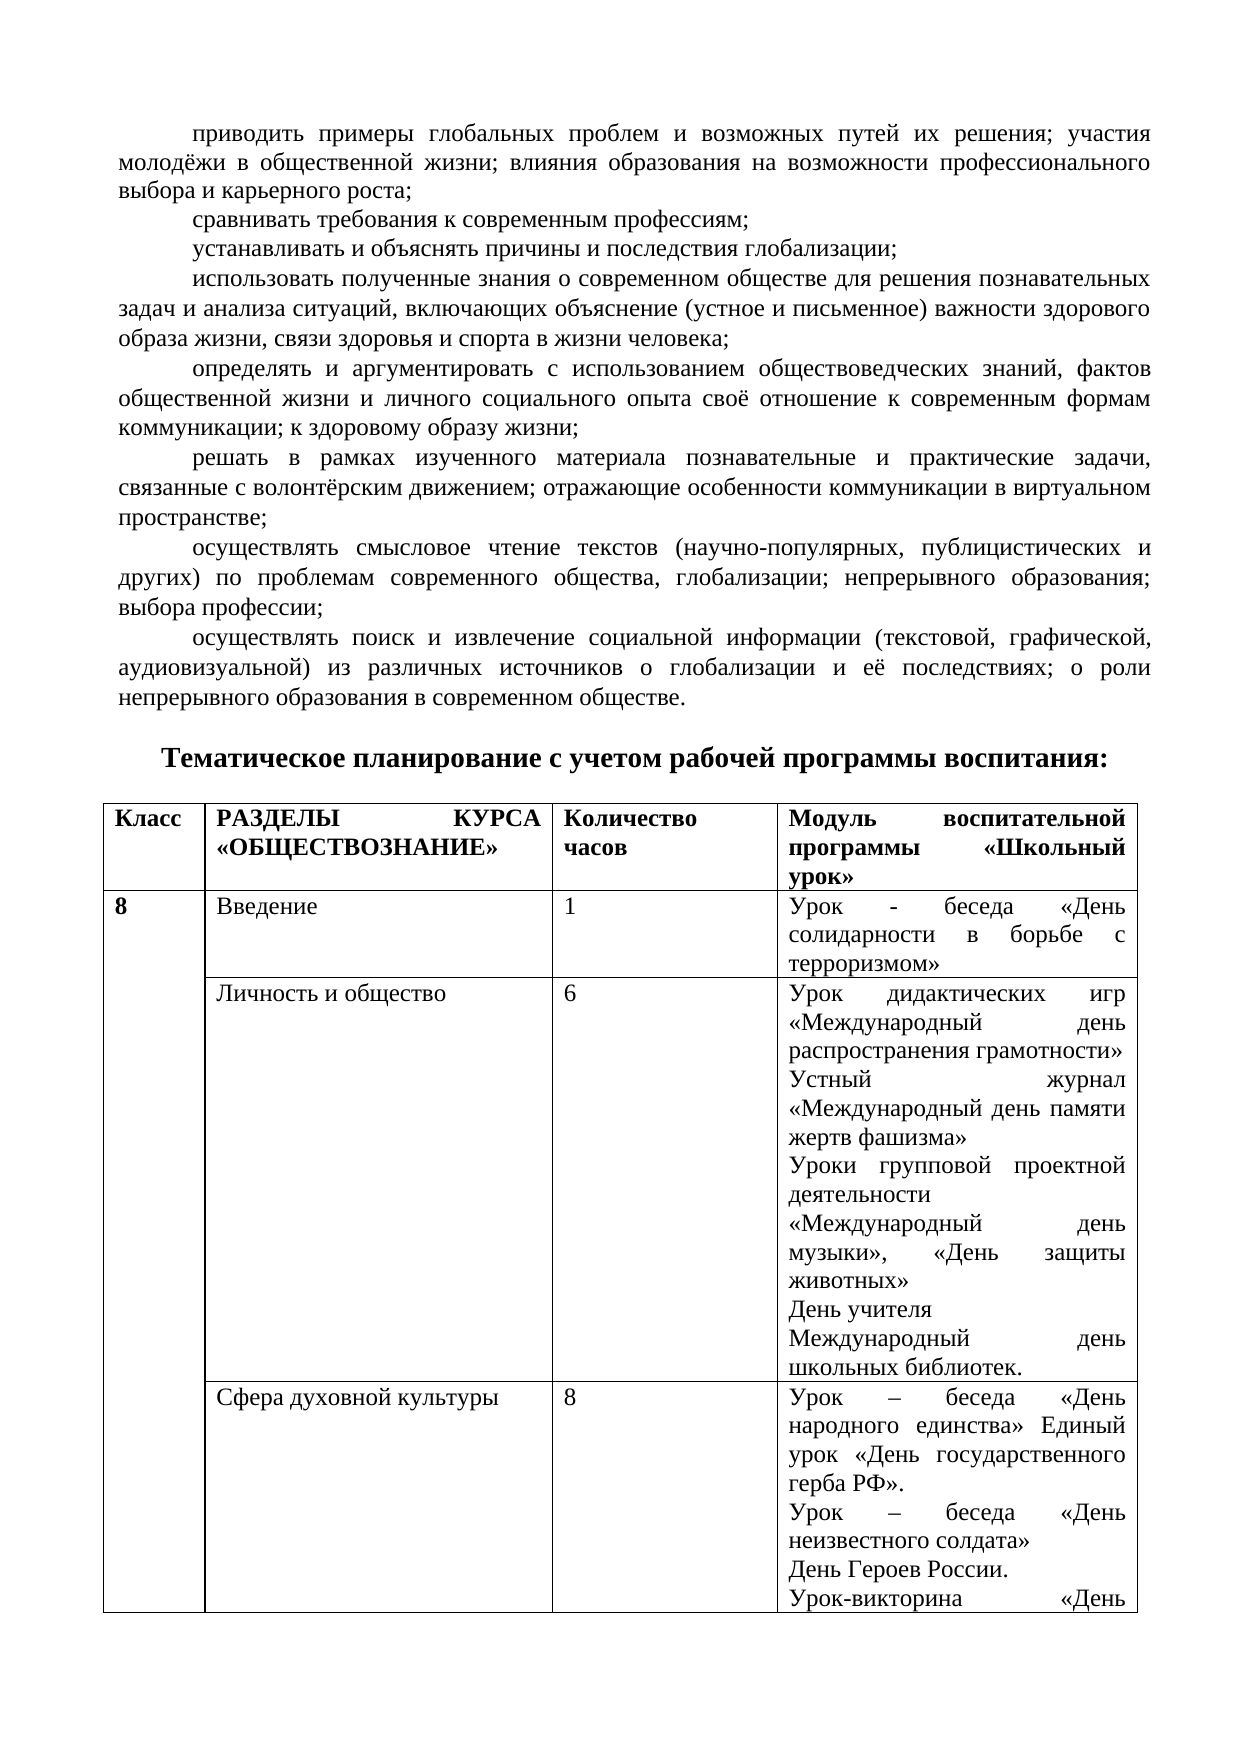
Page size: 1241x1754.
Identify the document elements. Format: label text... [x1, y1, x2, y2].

table_header Количество часов [553, 804, 777, 890]
text решать в рамках изученного материала познавательные и практические задачи, связанные с волонтёрским движением; отражающие особенности коммуникации в виртуальном пространстве; [118, 442, 1152, 532]
text осуществлять смысловое чтение текстов (научно-популярных, публицистических и других) по проблемам современного общества, глобализации; непрерывного образования; выбора профессии; [118, 532, 1152, 622]
table_header РАЗДЕЛЫ КУРСА «ОБЩЕСТВОЗНАНИЕ» [206, 804, 552, 890]
text Тематическое планирование с учетом рабочей программы воспитания: [118, 740, 1152, 774]
text приводить примеры глобальных проблем и возможных путей их решения; участия молодёжи в общественной жизни; влияния образования на возможности профессионального выбора и карьерного роста; [118, 118, 1152, 204]
text осуществлять поиск и извлечение социальной информации (текстовой, графической, аудиовизуальной) из различных источников о глобализации и её последствиях; о роли непрерывного образования в современном обществе. [118, 622, 1152, 711]
table_cell 8 [553, 1382, 777, 1612]
table_header Модуль воспитательной программы «Школьный урок» [778, 804, 1137, 890]
table_cell Личность и общество [206, 978, 552, 1381]
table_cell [778, 1382, 1137, 1612]
table_cell Введение [206, 891, 552, 977]
table_cell Урок дидактических игр «Международный день распространения грамотности» Устный журнал «Международный день памяти жертв фашизма» Уроки групповой проектной деятельности «Международный день музыки», «День защиты животных» День учителя Международный день школьных библиотек. [778, 978, 1137, 1381]
table_cell 8 [104, 891, 204, 1612]
text сравнивать требования к современным профессиям; [118, 204, 1152, 233]
table_header Класс [104, 804, 204, 890]
table_cell Урок - беседа «День солидарности в борьбе с терроризмом» [778, 891, 1137, 977]
text определять и аргументировать с использованием обществоведческих знаний, фактов общественной жизни и личного социального опыта своё отношение к современным формам коммуникации; к здоровому образу жизни; [118, 353, 1152, 442]
table_cell 6 [553, 978, 777, 1381]
text использовать полученные знания о современном обществе для решения познавательных задач и анализа ситуаций, включающих объяснение (устное и письменное) важности здорового образа жизни, связи здоровья и спорта в жизни человека; [118, 263, 1152, 353]
table_cell 1 [553, 891, 777, 977]
text устанавливать и объяснять причины и последствия глобализации; [118, 233, 1152, 263]
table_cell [206, 1382, 552, 1612]
